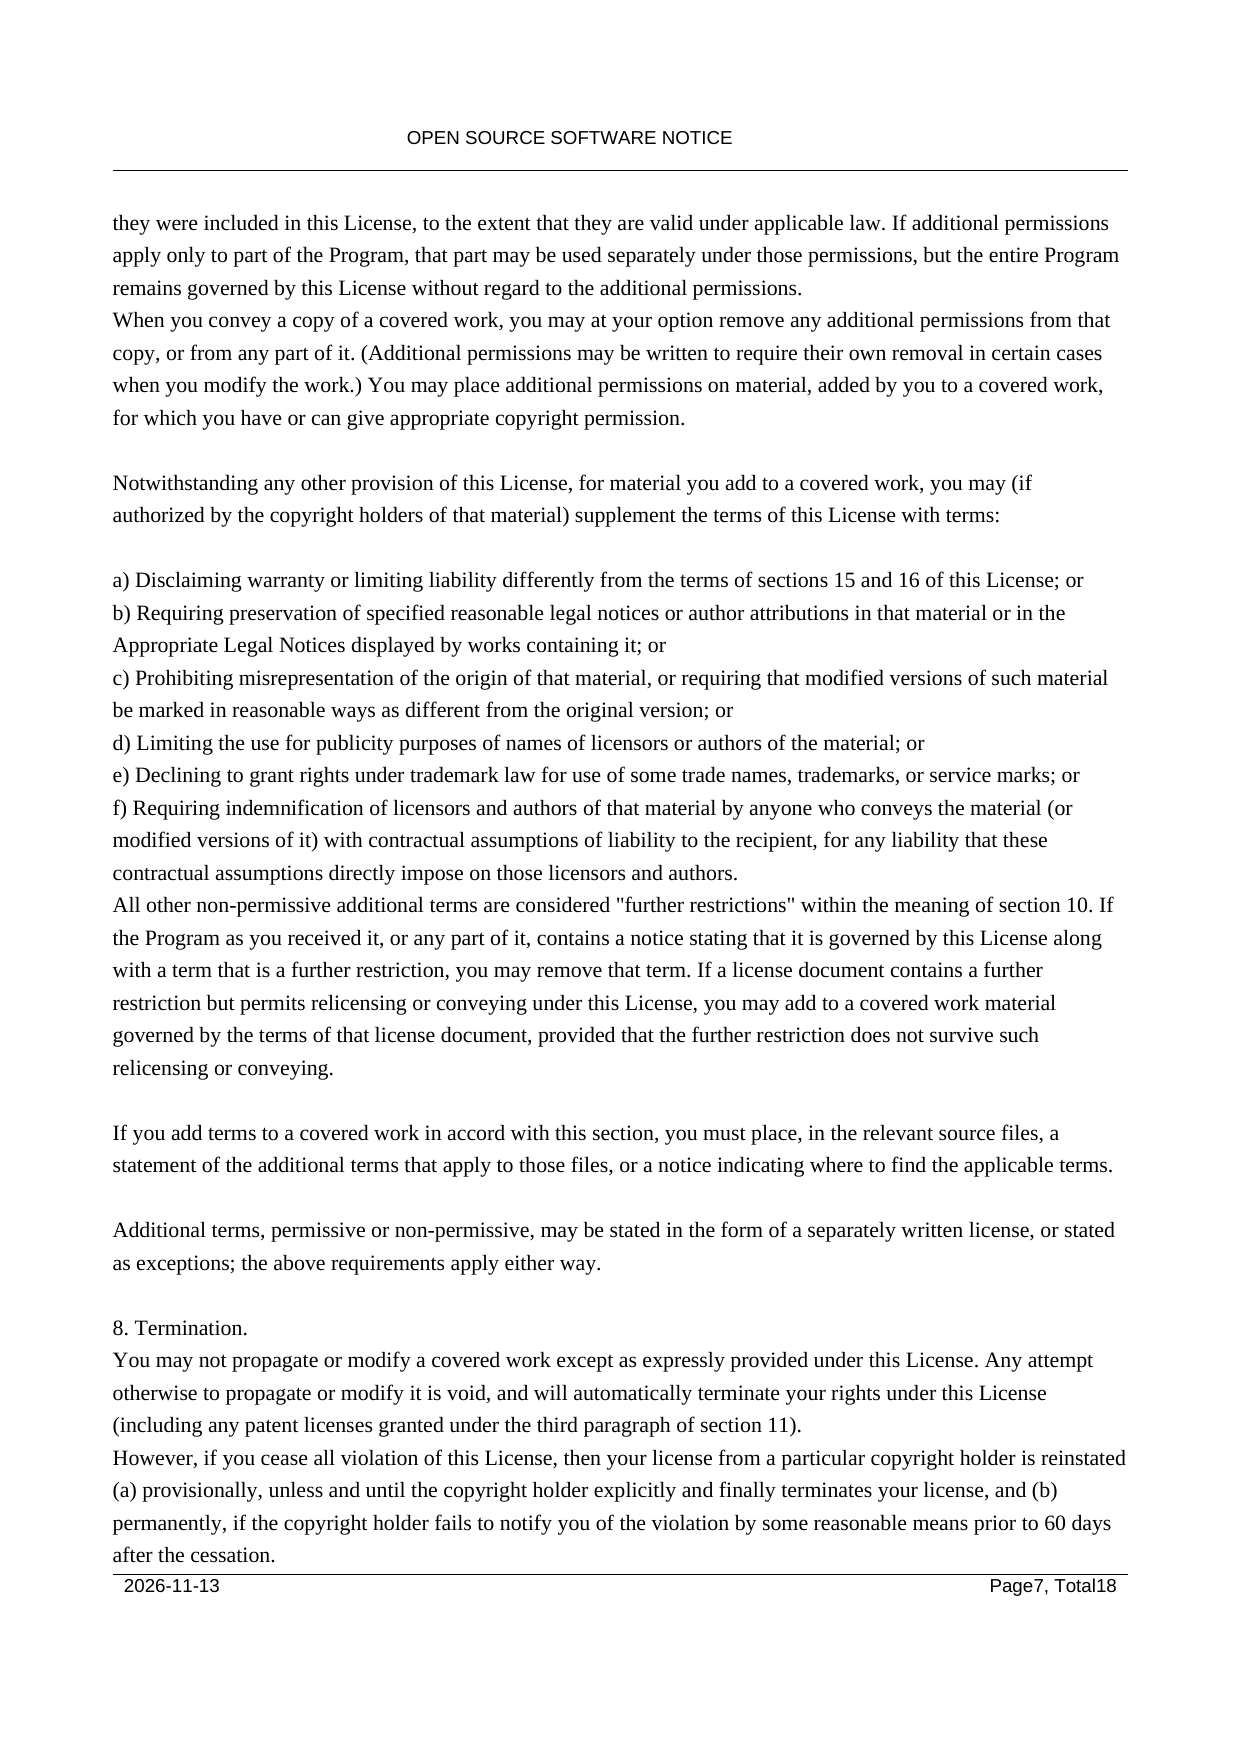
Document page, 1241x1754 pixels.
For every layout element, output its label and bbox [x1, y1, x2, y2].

text [112, 206, 1128, 1571]
